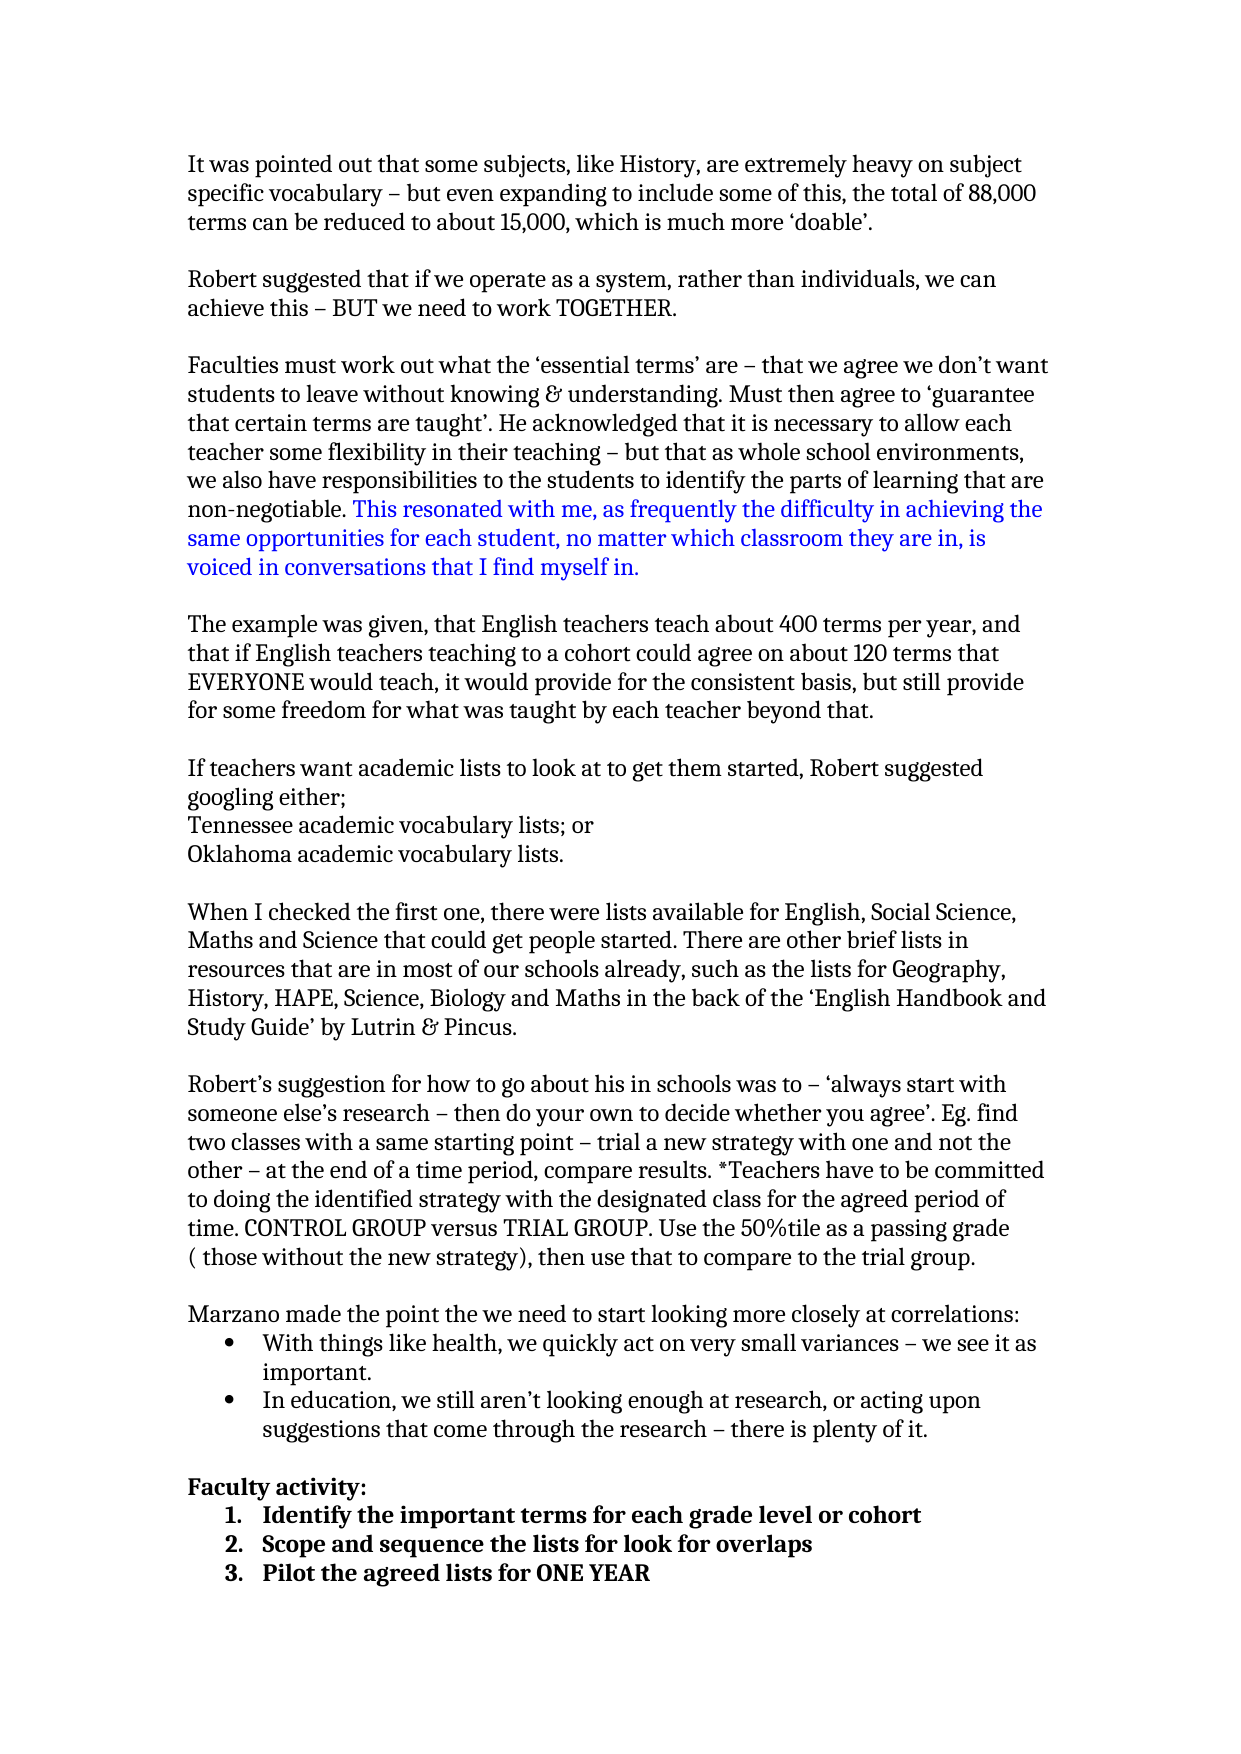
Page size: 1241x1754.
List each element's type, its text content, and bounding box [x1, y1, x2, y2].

text The example was given, that English teachers teach about 400 terms per year, and that if English teachers teaching to a cohort could agree on about 120 terms that EVERYONE would teach, it would provide for the consistent basis, but still provide for some freedom for what was taught by each teacher beyond that. [187, 610, 1053, 725]
text It was pointed out that some subjects, like History, are extremely heavy on subject specific vocabulary – but even expanding to include some of this, the total of 88,000 terms can be reduced to about 15,000, which is much more ‘doable’. [187, 150, 1053, 236]
text Faculties must work out what the ‘essential terms’ are – that we agree we don’t want students to leave without knowing & understanding. Must then agree to ‘guarantee that certain terms are taught’. He acknowledged that it is necessary to allow each teacher some flexibility in their teaching – but that as whole school environments, we also have responsibilities to the students to identify the parts of learning that are non-negotiable. This resonated with me, as frequently the difficulty in achieving the same opportunities for each student, no matter which classroom they are in, is voiced in conversations that I find myself in. [187, 351, 1053, 581]
text Marzano made the point the we need to start looking more closely at correlations: [187, 1300, 1053, 1329]
list Scope and sequence the lists for look for overlaps [225, 1530, 1053, 1559]
text Faculty activity: [187, 1472, 1053, 1501]
text Oklahoma academic vocabulary lists. [187, 840, 1053, 869]
text Tennessee academic vocabulary lists; or [187, 811, 1053, 840]
text When I checked the first one, there were lists available for English, Social Science, Maths and Science that could get people started. There are other brief lists in resources that are in most of our schools already, such as the lists for Geography, History, HAPE, Science, Biology and Maths in the back of the ‘English Handbook and Study Guide’ by Lutrin & Pincus. [187, 897, 1053, 1041]
list In education, we still aren’t looking enough at research, or acting upon suggestions that come through the research – there is plenty of it. [225, 1386, 1053, 1444]
list Identify the important terms for each grade level or cohort [225, 1501, 1053, 1530]
list Pilot the agreed lists for ONE YEAR [225, 1559, 1053, 1587]
text Robert’s suggestion for how to go about his in schools was to – ‘always start with someone else’s research – then do your own to decide whether you agree’. Eg. find two classes with a same starting point – trial a new strategy with one and not the other – at the end of a time period, compare results. *Teachers have to be committed to doing the identified strategy with the designated class for the agreed period of time. CONTROL GROUP versus TRIAL GROUP. Use the 50%tile as a passing grade ( those without the new strategy), then use that to compare to the trial group. [187, 1070, 1053, 1271]
list With things like health, we quickly act on very small variances – we see it as important. [225, 1329, 1053, 1386]
text Robert suggested that if we operate as a system, rather than individuals, we can achieve this – BUT we need to work TOGETHER. [187, 265, 1053, 322]
text If teachers want academic lists to look at to get them started, Robert suggested googling either; [187, 754, 1053, 811]
